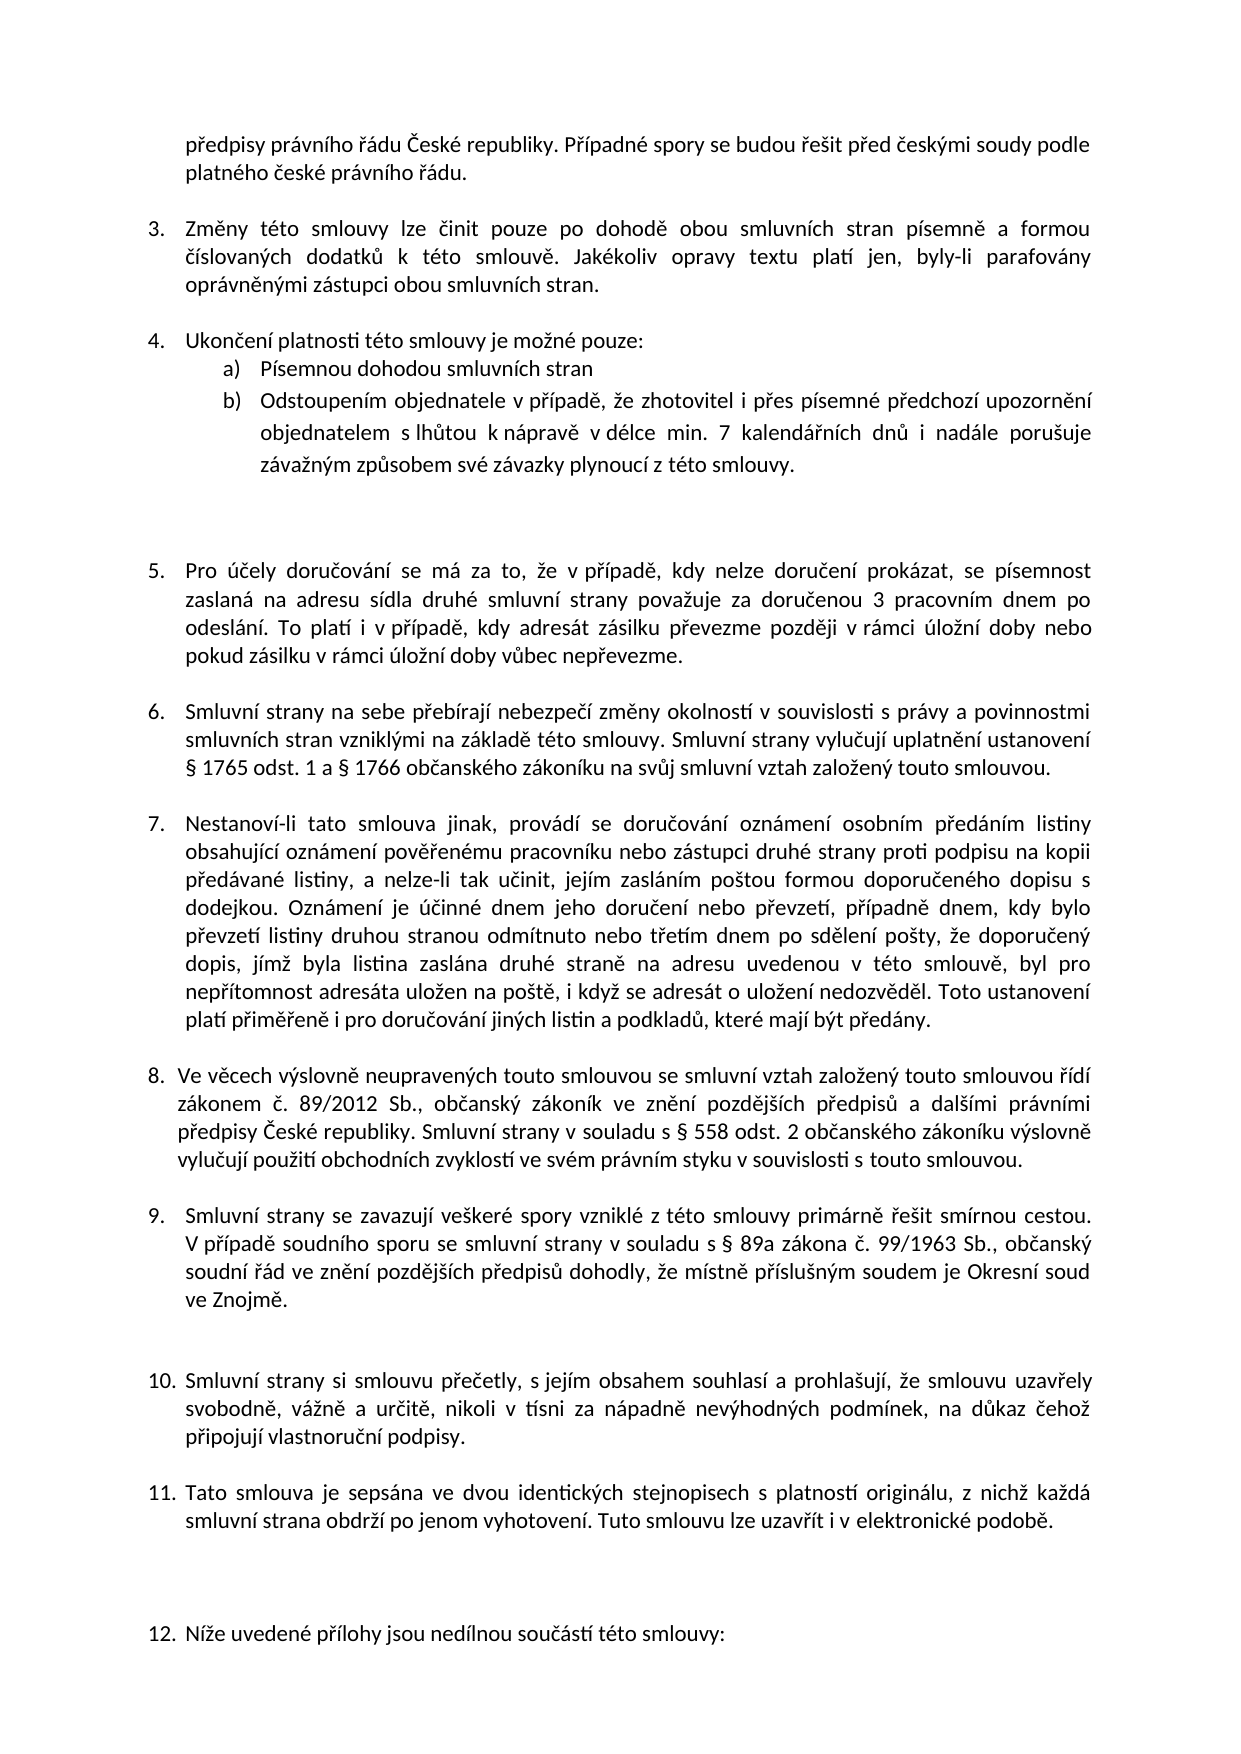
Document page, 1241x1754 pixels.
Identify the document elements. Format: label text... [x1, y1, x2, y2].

list Tato smlouva je sepsána ve dvou identických stejnopisech s platností originálu, z nichž každá smluvní strana obdrží po jenom vyhotovení. Tuto smlouvu lze uzavřít i v elektronické podobě. [148, 1478, 1092, 1534]
list Níže uvedené přílohy jsou nedílnou součástí této smlouvy: [148, 1619, 1092, 1648]
list Změny této smlouvy lze činit pouze po dohodě obou smluvních stran písemně a formou číslovaných dodatků k této smlouvě. Jakékoliv opravy textu platí jen, byly-li parafovány oprávněnými zástupci obou smluvních stran. [148, 214, 1092, 298]
list Ve věcech výslovně neupravených touto smlouvou se smluvní vztah založený touto smlouvou řídí zákonem č. 89/2012 Sb., občanský zákoník ve znění pozdějších předpisů a dalšími právními předpisy České republiky. Smluvní strany v souladu s § 558 odst. 2 občanského zákoníku výslovně vylučují použití obchodních zvyklostí ve svém právním styku v souvislosti s touto smlouvou. [148, 1061, 1092, 1173]
list Ukončení platnosti této smlouvy je možné pouze: [148, 326, 1092, 354]
list Smluvní strany na sebe přebírají nebezpečí změny okolností v souvislosti s právy a povinnostmi smluvních stran vzniklými na základě této smlouvy. Smluvní strany vylučují uplatnění ustanovení § 1765 odst. 1 a § 1766 občanského zákoníku na svůj smluvní vztah založený touto smlouvou. [148, 697, 1092, 781]
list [148, 130, 1092, 186]
list Odstoupením objednatele v případě, že zhotovitel i přes písemné předchozí upozornění objednatelem s lhůtou k nápravě v délce min. 7 kalendářních dnů i nadále porušuje závažným způsobem své závazky plynoucí z této smlouvy. [223, 386, 1092, 479]
list Pro účely doručování se má za to, že v případě, kdy nelze doručení prokázat, se písemnost zaslaná na adresu sídla druhé smluvní strany považuje za doručenou 3 pracovním dnem po odeslání. To platí i v případě, kdy adresát zásilku převezme později v rámci úložní doby nebo pokud zásilku v rámci úložní doby vůbec nepřevezme. [148, 557, 1092, 669]
list Smluvní strany se zavazují veškeré spory vzniklé z této smlouvy primárně řešit smírnou cestou. V případě soudního sporu se smluvní strany v souladu s § 89a zákona č. 99/1963 Sb., občanský soudní řád ve znění pozdějších předpisů dohodly, že místně příslušným soudem je Okresní soud ve Znojmě. [148, 1201, 1092, 1313]
list Smluvní strany si smlouvu přečetly, s jejím obsahem souhlasí a prohlašují, že smlouvu uzavřely svobodně, vážně a určitě, nikoli v tísni za nápadně nevýhodných podmínek, na důkaz čehož připojují vlastnoruční podpisy. [148, 1366, 1092, 1450]
list Nestanoví-li tato smlouva jinak, provádí se doručování oznámení osobním předáním listiny obsahující oznámení pověřenému pracovníku nebo zástupci druhé strany proti podpisu na kopii předávané listiny, a nelze-li tak učinit, jejím zasláním poštou formou doporučeného dopisu s dodejkou. Oznámení je účinné dnem jeho doručení nebo převzetí, případně dnem, kdy bylo převzetí listiny druhou stranou odmítnuto nebo třetím dnem po sdělení pošty, že doporučený dopis, jímž byla listina zaslána druhé straně na adresu uvedenou v této smlouvě, byl pro nepřítomnost adresáta uložen na poště, i když se adresát o uložení nedozvěděl. Toto ustanovení platí přiměřeně i pro doručování jiných listin a podkladů, které mají být předány. [148, 809, 1092, 1033]
list Písemnou dohodou smluvních stran [223, 354, 1092, 382]
